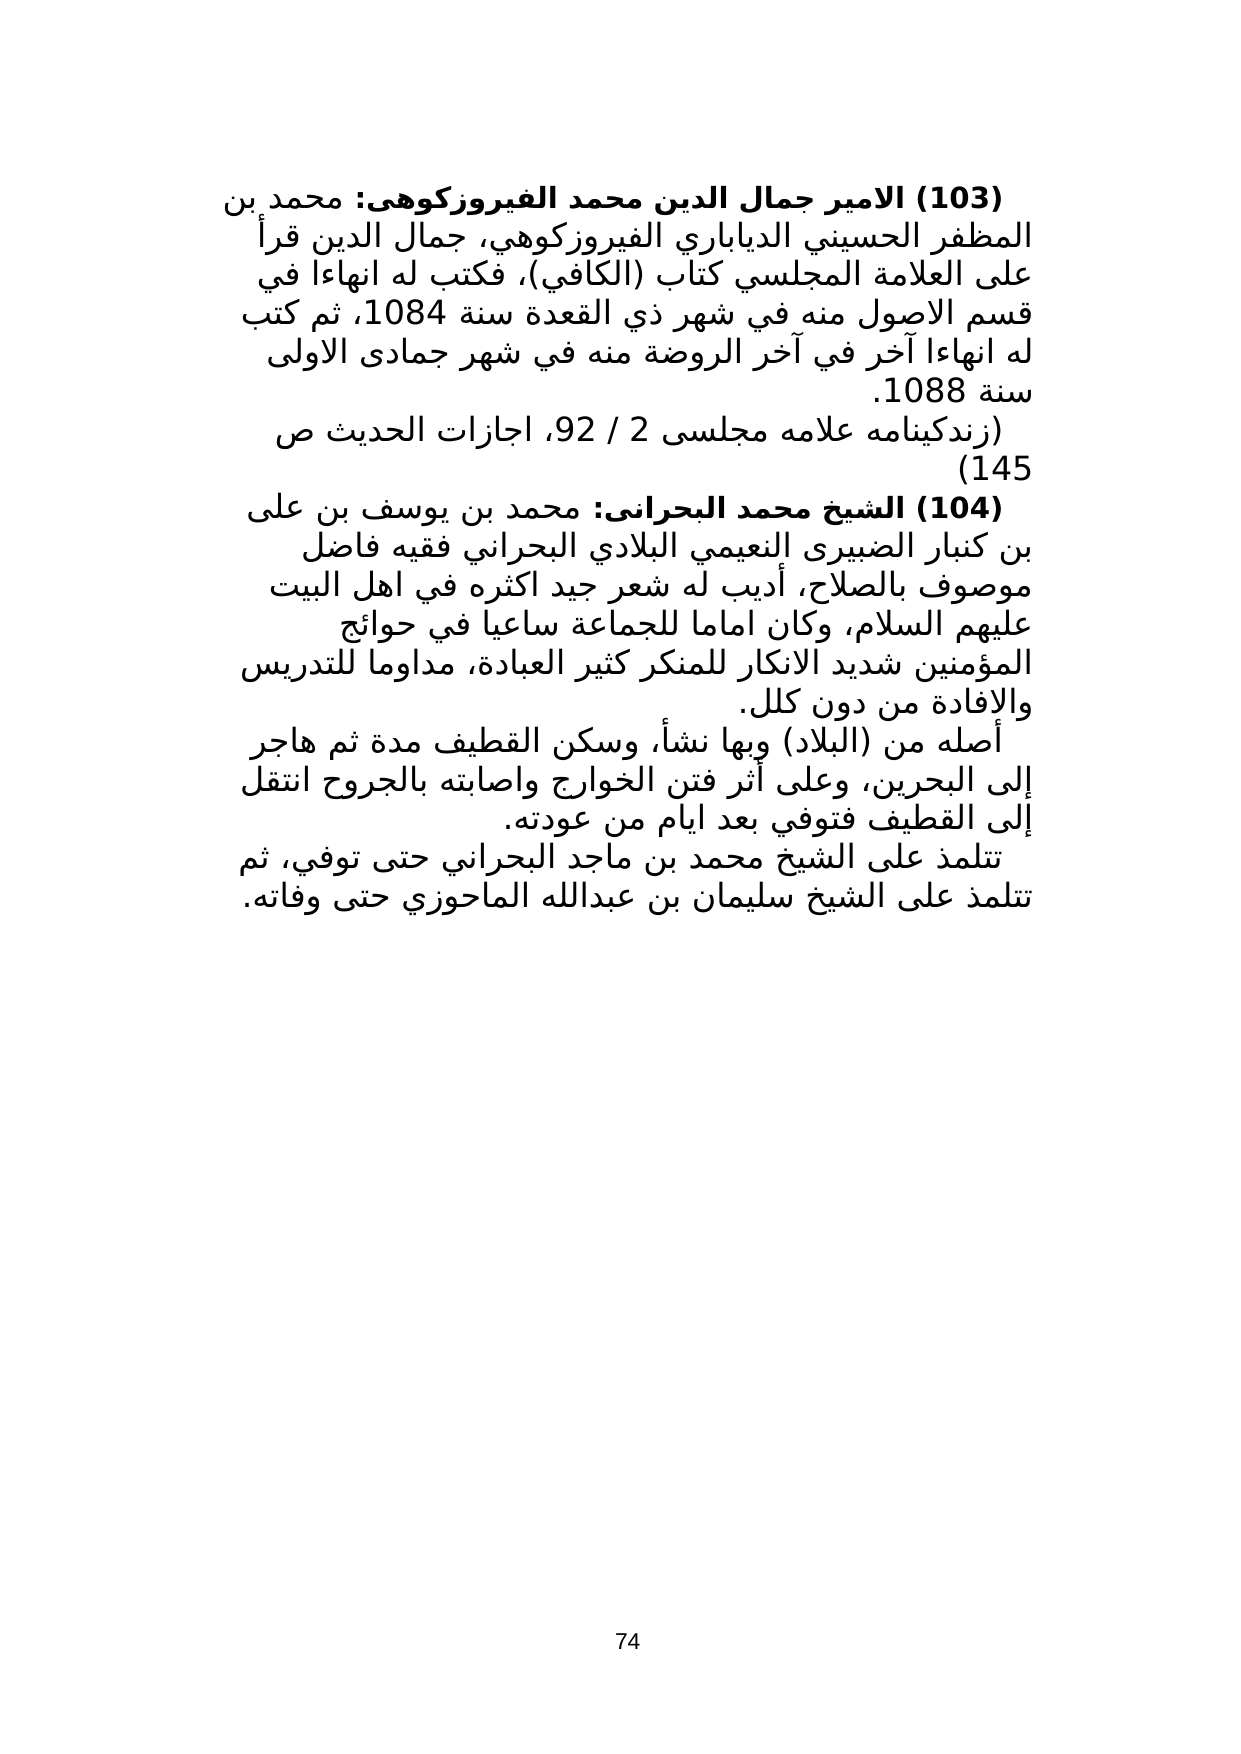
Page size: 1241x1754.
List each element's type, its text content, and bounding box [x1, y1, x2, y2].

text أصله من (البلاد) وبها نشأ، وسكن القطيف مدة ثم هاجر إلى البحرين، وعلى أثر فتن الخوارج واصابته بالجروح انتقل إلى القطيف فتوفي بعد ايام من عودته. [222, 721, 1033, 838]
text (زندكينامه علامه مجلسى 2 / 92، اجازات الحديث ص 145) [222, 410, 1033, 488]
text (104) الشيخ محمد البحرانى: محمد بن يوسف بن على بن كنبار الضبيرى النعيمي البلادي البحراني فقيه فاضل موصوف بالصلاح، أديب له شعر جيد اكثره في اهل البيت عليهم السلام، وكان اماما للجماعة ساعيا في حوائج المؤمنين شديد الانكار للمنكر كثير العبادة، مداوما للتدريس والافادة من دون كلل. [222, 488, 1033, 721]
text تتلمذ على الشيخ محمد بن ماجد البحراني حتى توفي، ثم تتلمذ على الشيخ سليمان بن عبدالله الماحوزي حتى وفاته. [222, 838, 1033, 915]
text (103) الامير جمال الدين محمد الفيروزكوهى: محمد بن المظفر الحسيني الدياباري الفيروزكوهي، جمال الدين قرأ على العلامة المجلسي كتاب (الكافي)، فكتب له انهاء‌ا في قسم الاصول منه في شهر ذي القعدة سنة 1084، ثم كتب له انهاء‌ا آخر في آخر الروضة منه في شهر جمادى الاولى سنة 1088. [222, 177, 1033, 410]
